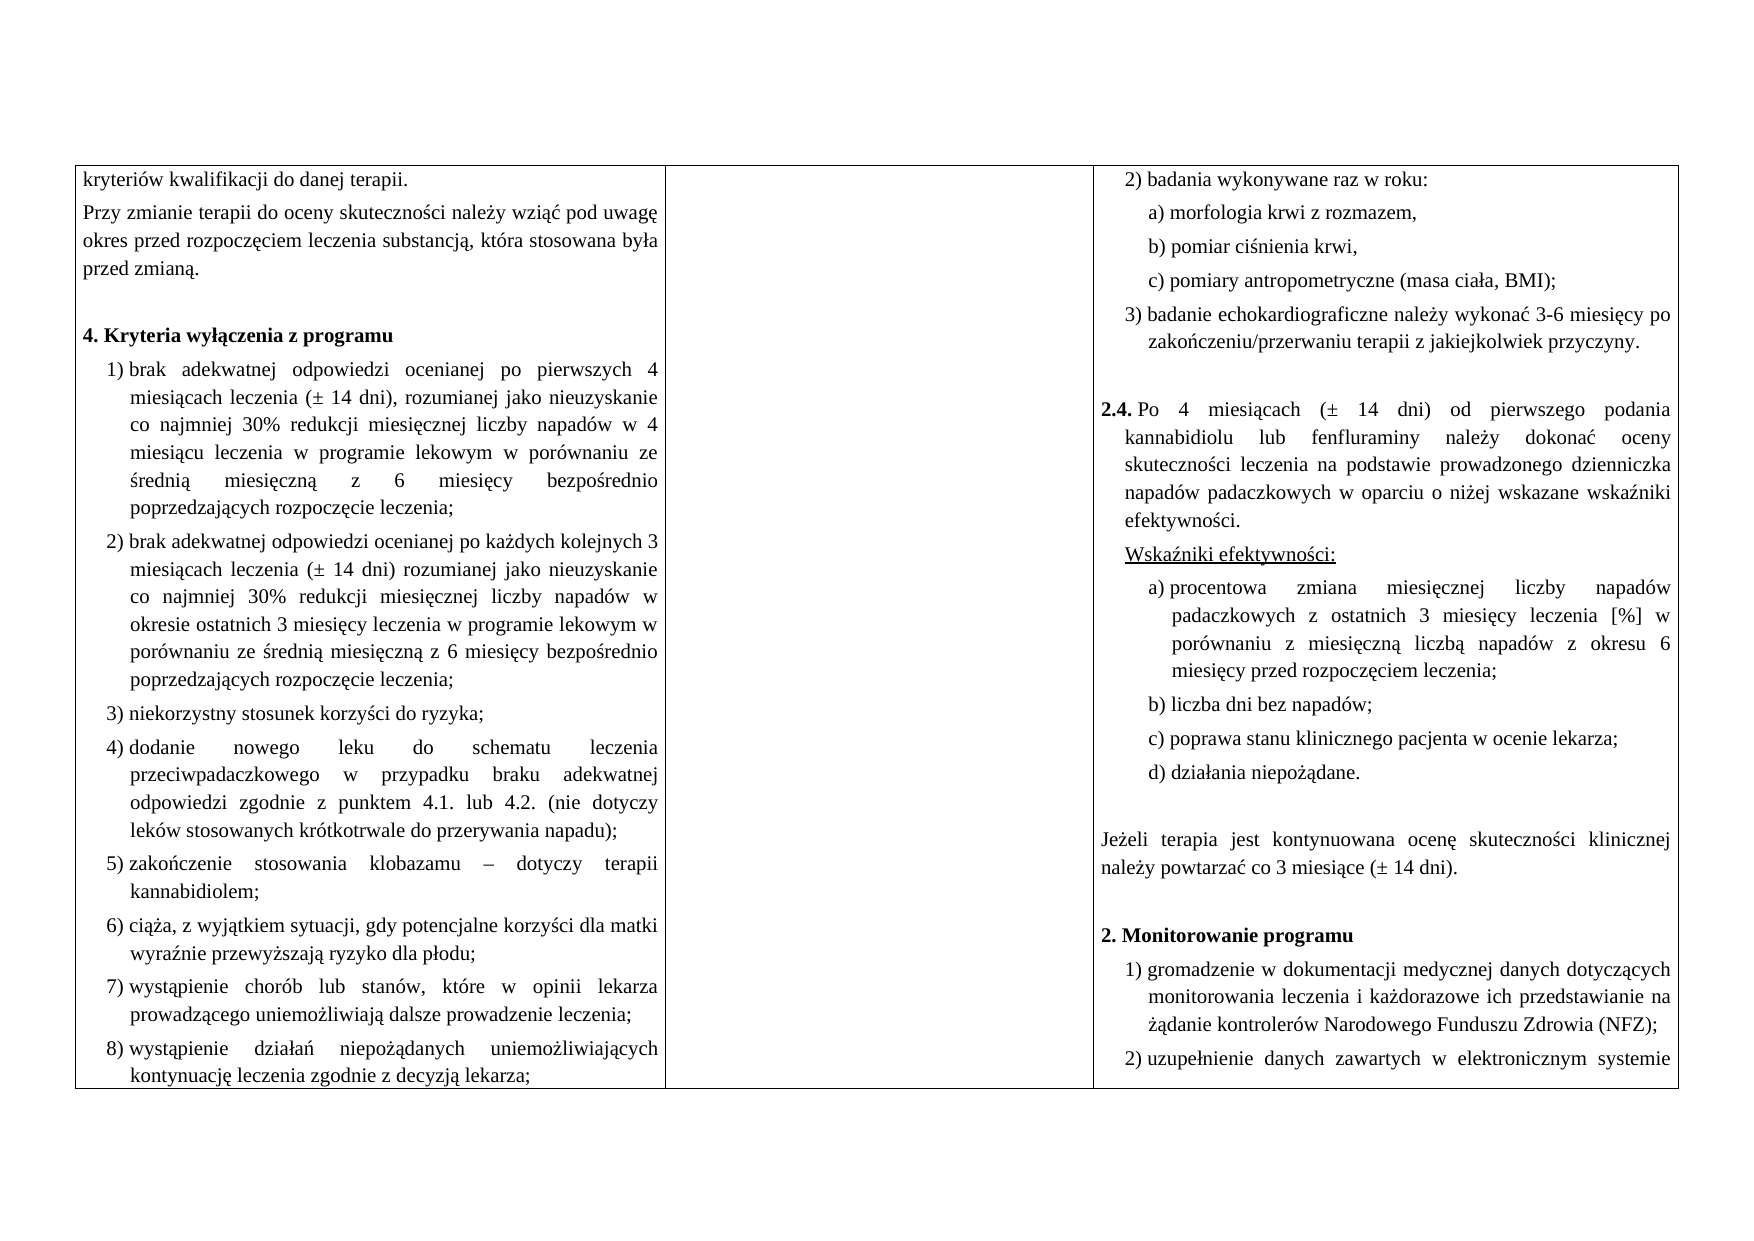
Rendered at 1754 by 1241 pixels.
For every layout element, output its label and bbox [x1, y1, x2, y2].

table_cell [76, 166, 665, 1087]
table_cell [1094, 166, 1678, 1087]
table_cell [666, 166, 1093, 1087]
